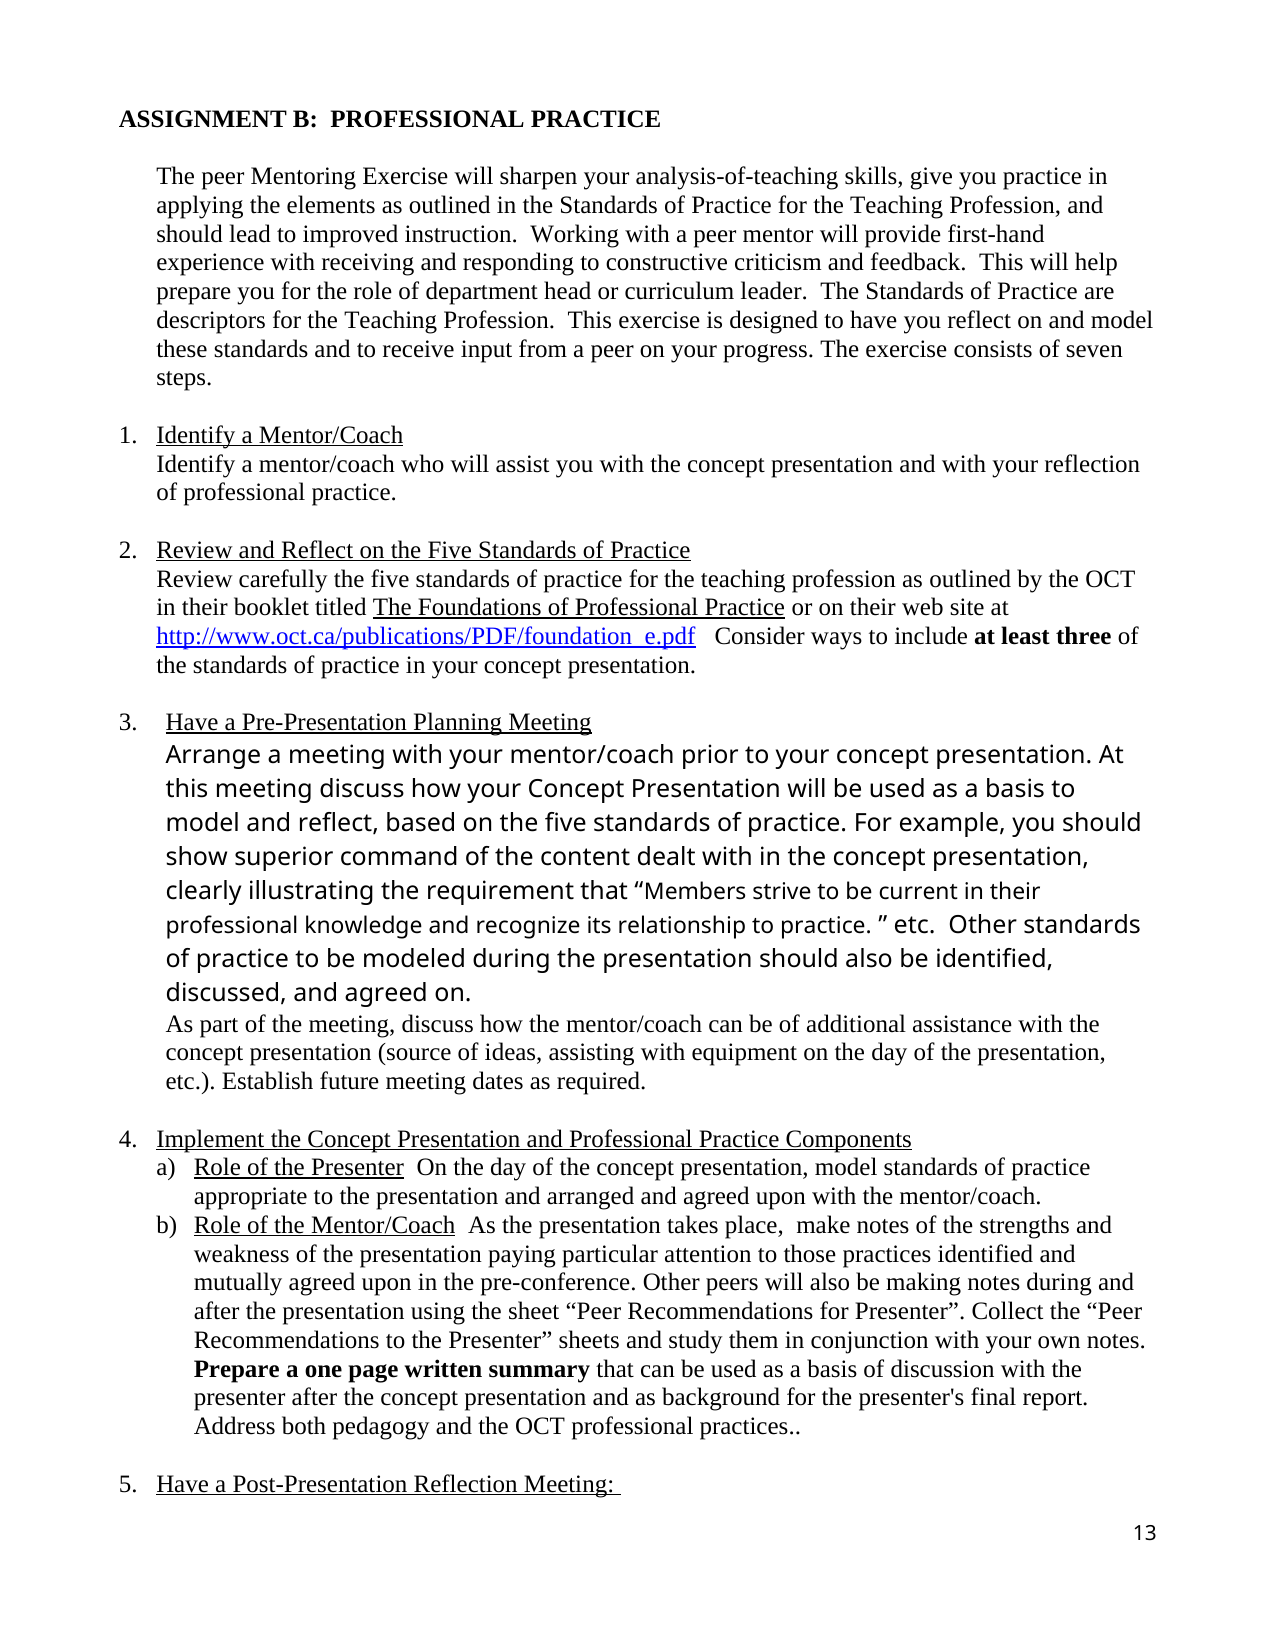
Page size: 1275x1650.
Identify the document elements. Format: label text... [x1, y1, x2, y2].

text 4. Implement the Concept Presentation and Professional Practice Components [118, 1124, 1156, 1152]
text Arrange a meeting with your mentor/coach prior to your concept presentation. At this meeting discuss how your Concept Presentation will be used as a basis to model and reflect, based on the five standards of practice. For example, you should show superior command of the content dealt with in the concept presentation, clearly illustrating the requirement that “Members strive to be current in their professional knowledge and recognize its relationship to practice. ” etc. Other standards of practice to be modeled during the presentation should also be identified, discussed, and agreed on. [118, 736, 1156, 1009]
text b) Role of the /Coach As the presentation takes place, make notes of the strengths and weakness of the presentation paying particular attention to those practices identified and mutually agreed upon in the pre-conference. Other peers will also be making notes during and after the presentation using the sheet “Peer Recommendations for Presenter”. Collect the “Peer Recommendations to the Presenter” sheets and study them in conjunction with your own notes. Prepare a one page written summary that can be used as a basis of discussion with the presenter after the concept presentation and as background for the presenter's final report. Address both pedagogy and the OCT professional practices.. [118, 1210, 1156, 1440]
text As part of the meeting, discuss how the mentor/coach can be of additional assistance with the concept presentation (source of ideas, assisting with equipment on the day of the presentation, etc.). Establish future meeting dates as required. [118, 1009, 1156, 1095]
text 3. Have a Pre-Presentation Planning Meeting [118, 707, 1156, 736]
text 2. Review and Reflect on the Five Standards of Practice [118, 535, 1156, 564]
text ASSIGNMENT B: PROFESSIONAL PRACTICE [118, 104, 1063, 132]
text Review carefully the five standards of practice for the teaching profession as outlined by the OCT in their booklet titled The Foundations of Professional Practice or on their web site at http://www.oct.ca/publications/PDF/foundation_e.pdf Consider ways to include at least three of the standards of practice in your concept presentation. [118, 564, 1156, 679]
text 5. Have a Post-Presentation Reflection Meeting: [118, 1469, 1156, 1497]
text Identify a mentor/coach who will assist you with the concept presentation and with your reflection of professional practice. [118, 449, 1156, 506]
text a) Role of the Presenter On the day of the concept presentation, model standards of practice appropriate to the presentation and arranged and agreed upon with the mentor/coach. [118, 1152, 1156, 1210]
text The peer Mentoring Exercise will sharpen your analysis-of-teaching skills, give you practice in applying the elements as outlined in the Standards of Practice for the Teaching Profession, and should lead to improved instruction. Working with a peer mentor will provide first-hand experience with receiving and responding to constructive criticism and feedback. This will help prepare you for the role of department head or curriculum leader. The Standards of Practice are descriptors for the Teaching Profession. This exercise is designed to have you reflect on and model these standards and to receive input from a peer on your progress. The exercise consists of seven steps. [156, 161, 1156, 391]
text 1. Identify a Mentor/Coach [118, 420, 1156, 449]
